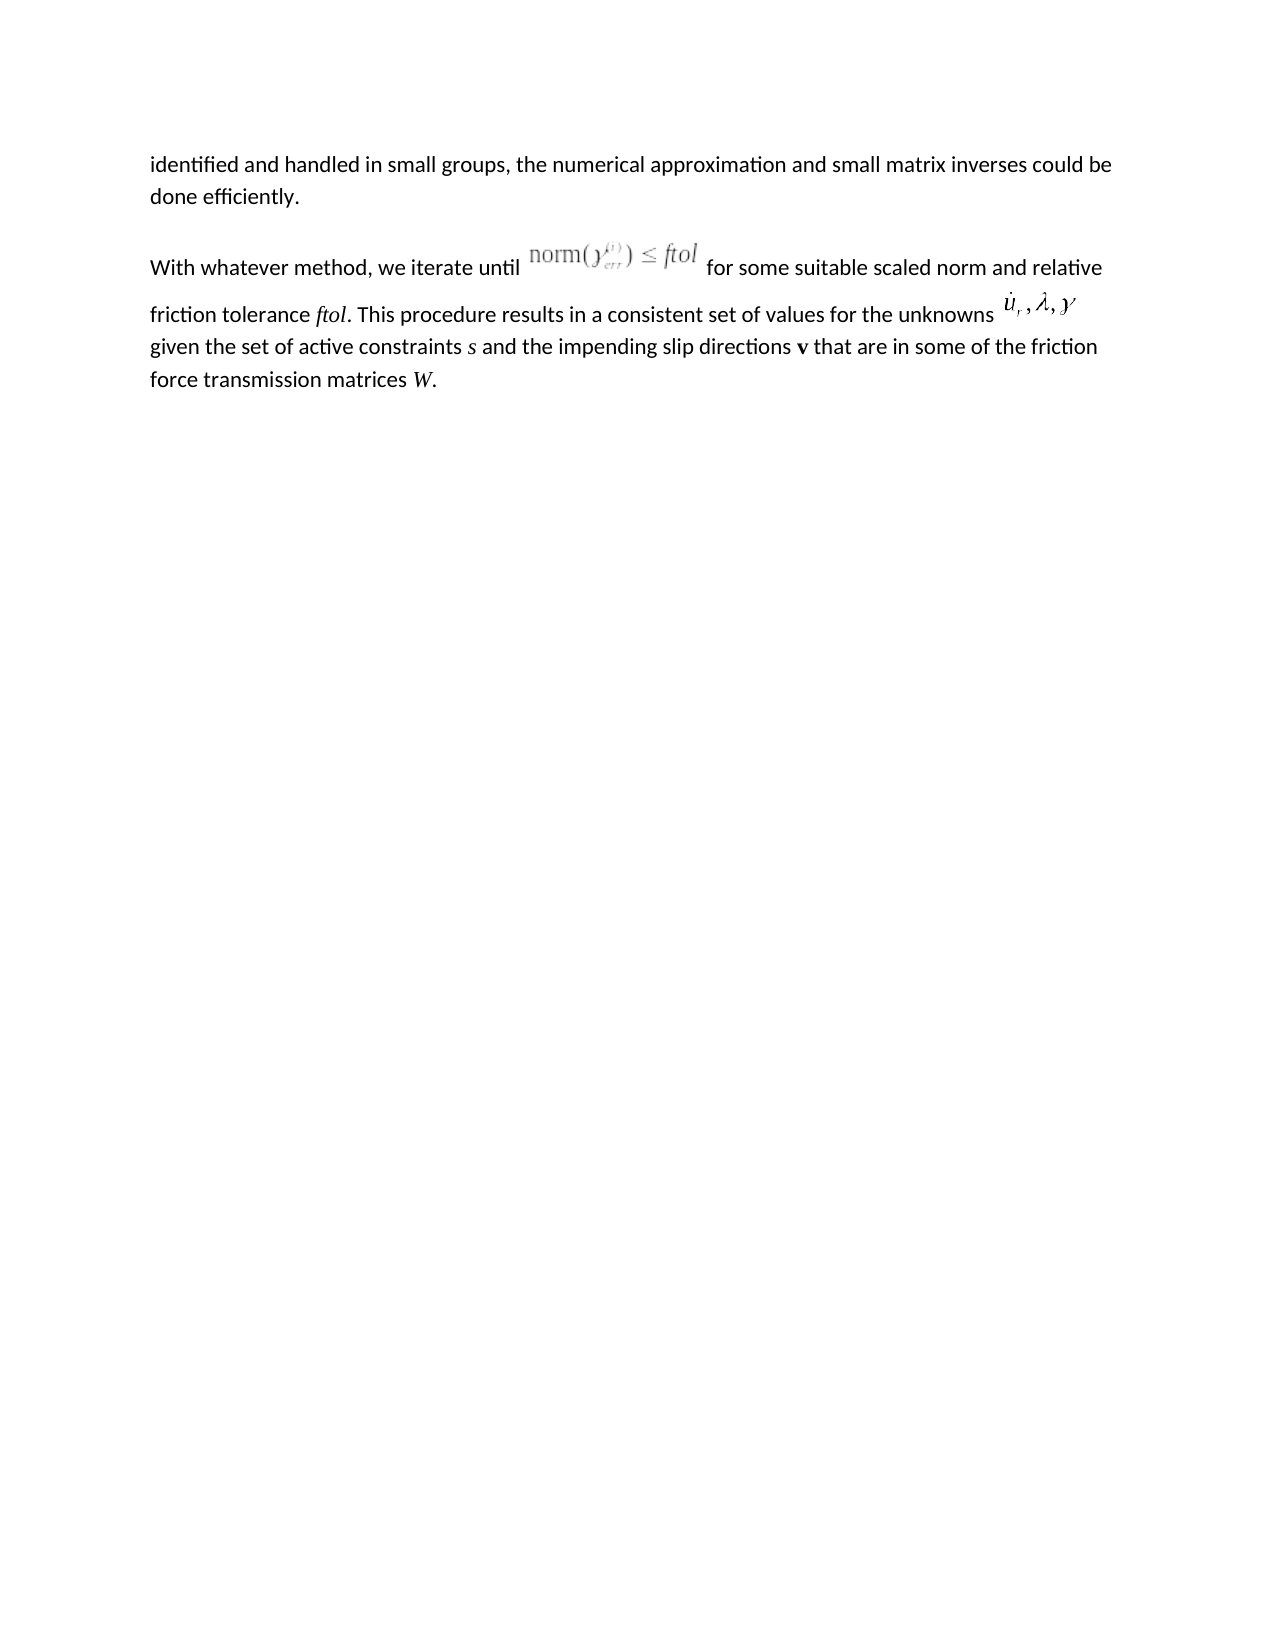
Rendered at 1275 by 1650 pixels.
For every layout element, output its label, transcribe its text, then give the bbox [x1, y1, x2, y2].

text With whatever method, we iterate until for some suitable scaled norm and relative friction tolerance ftol. This procedure results in a consistent set of values for the unknowns given the set of active constraints s and the impending slip directions v that are in some of the friction force transmission matrices W. [150, 235, 1125, 393]
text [150, 150, 1125, 210]
